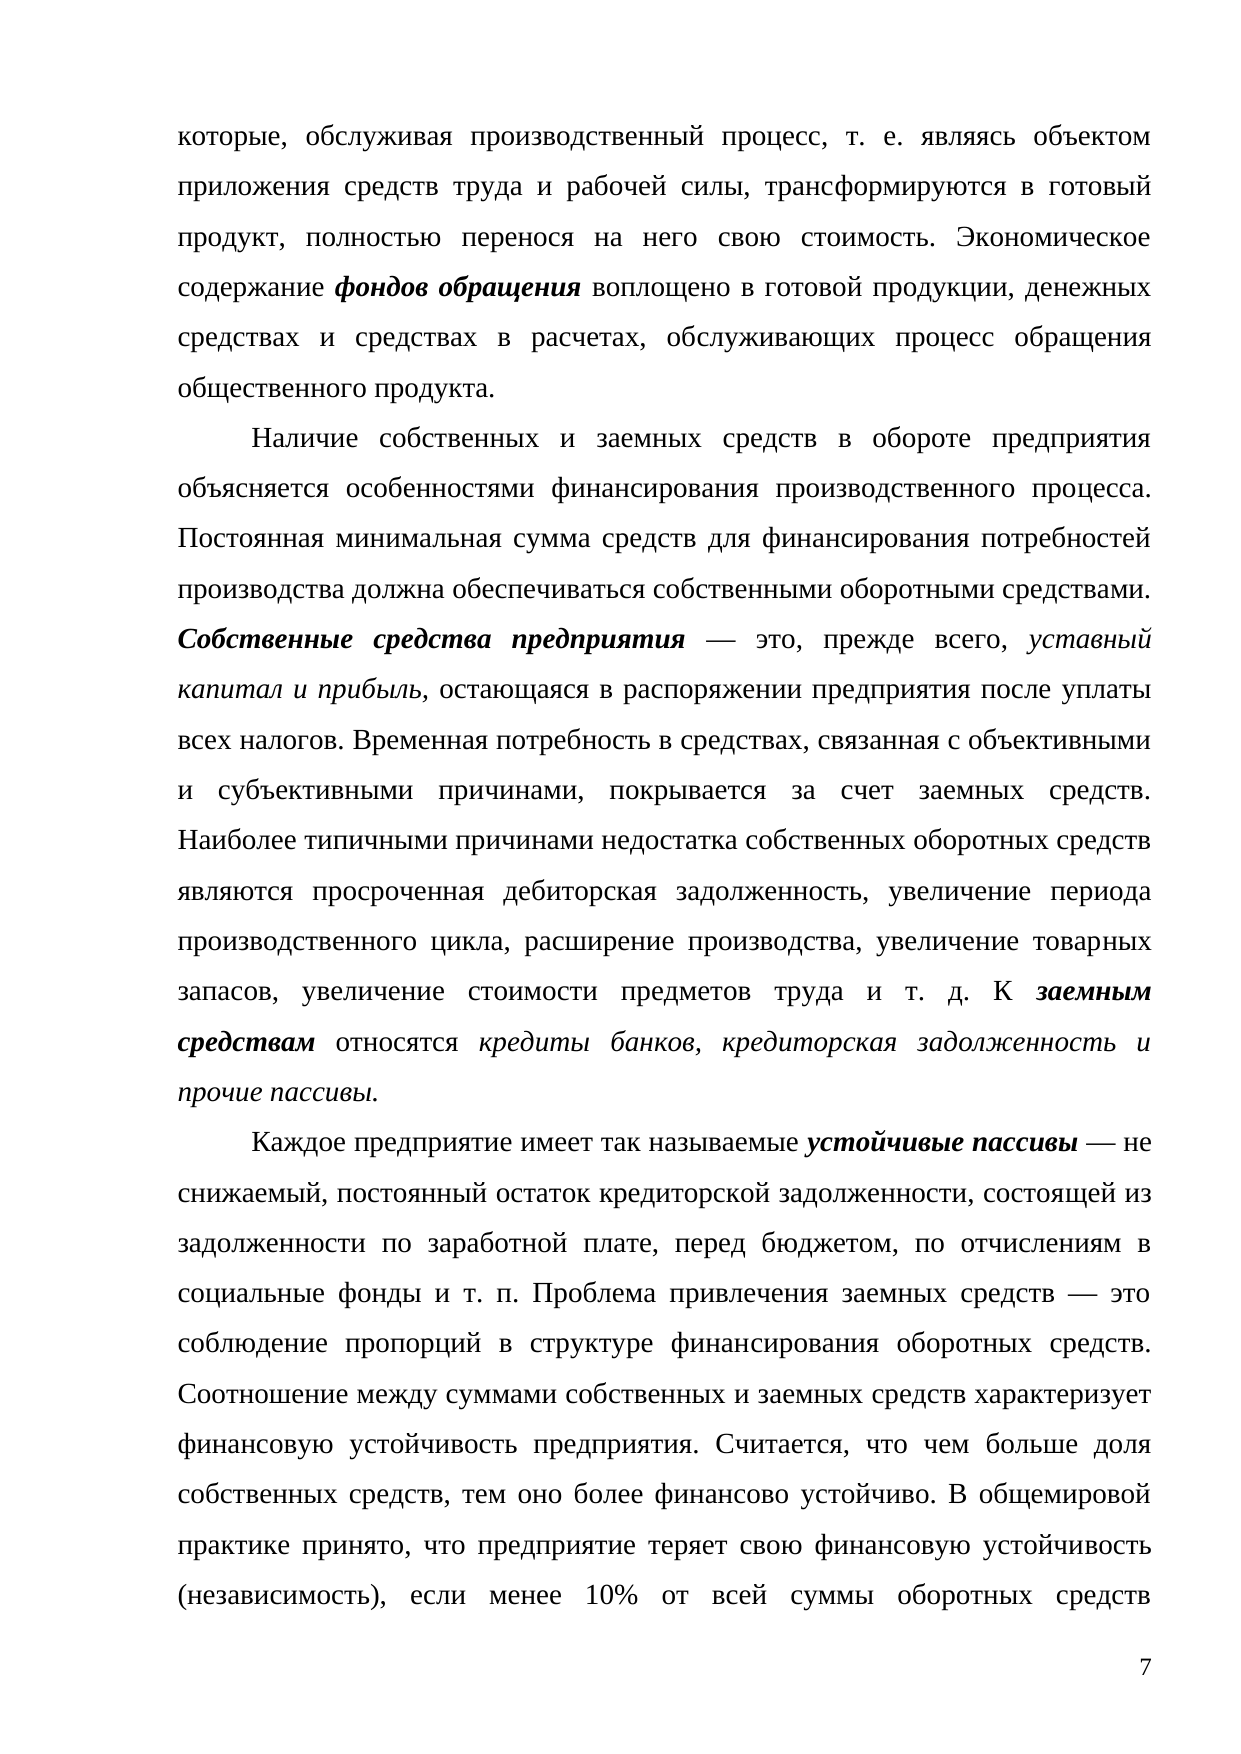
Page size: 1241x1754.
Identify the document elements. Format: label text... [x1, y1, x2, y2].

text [177, 1124, 1152, 1611]
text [177, 118, 1152, 403]
text Наличие собственных и заемных средств в обороте предприятия объясняется особенностями финансирования производственного процесса. Постоянная минимальная сумма средств для финансирования потребностей производства должна обеспечиваться собственными оборотными средствами. Собственные средства предприятия — это, прежде всего, уставный капитал и прибыль, остающаяся в распоряжении предприятия после уплаты всех налогов. Временная потребность в средствах, связанная с объективными и субъективными причинами, покрывается за счет заемных средств. Наиболее типичными причинами недостатка собственных оборотных средств являются просроченная дебиторская задолженность, увеличение периода производственного цикла, расширение производства, увеличение товарных запасов, увеличение стоимости предметов труда и т. д. К заемным средствам относятся кредиты банков, кредиторская задолженность и прочие пассивы. [177, 420, 1152, 1108]
